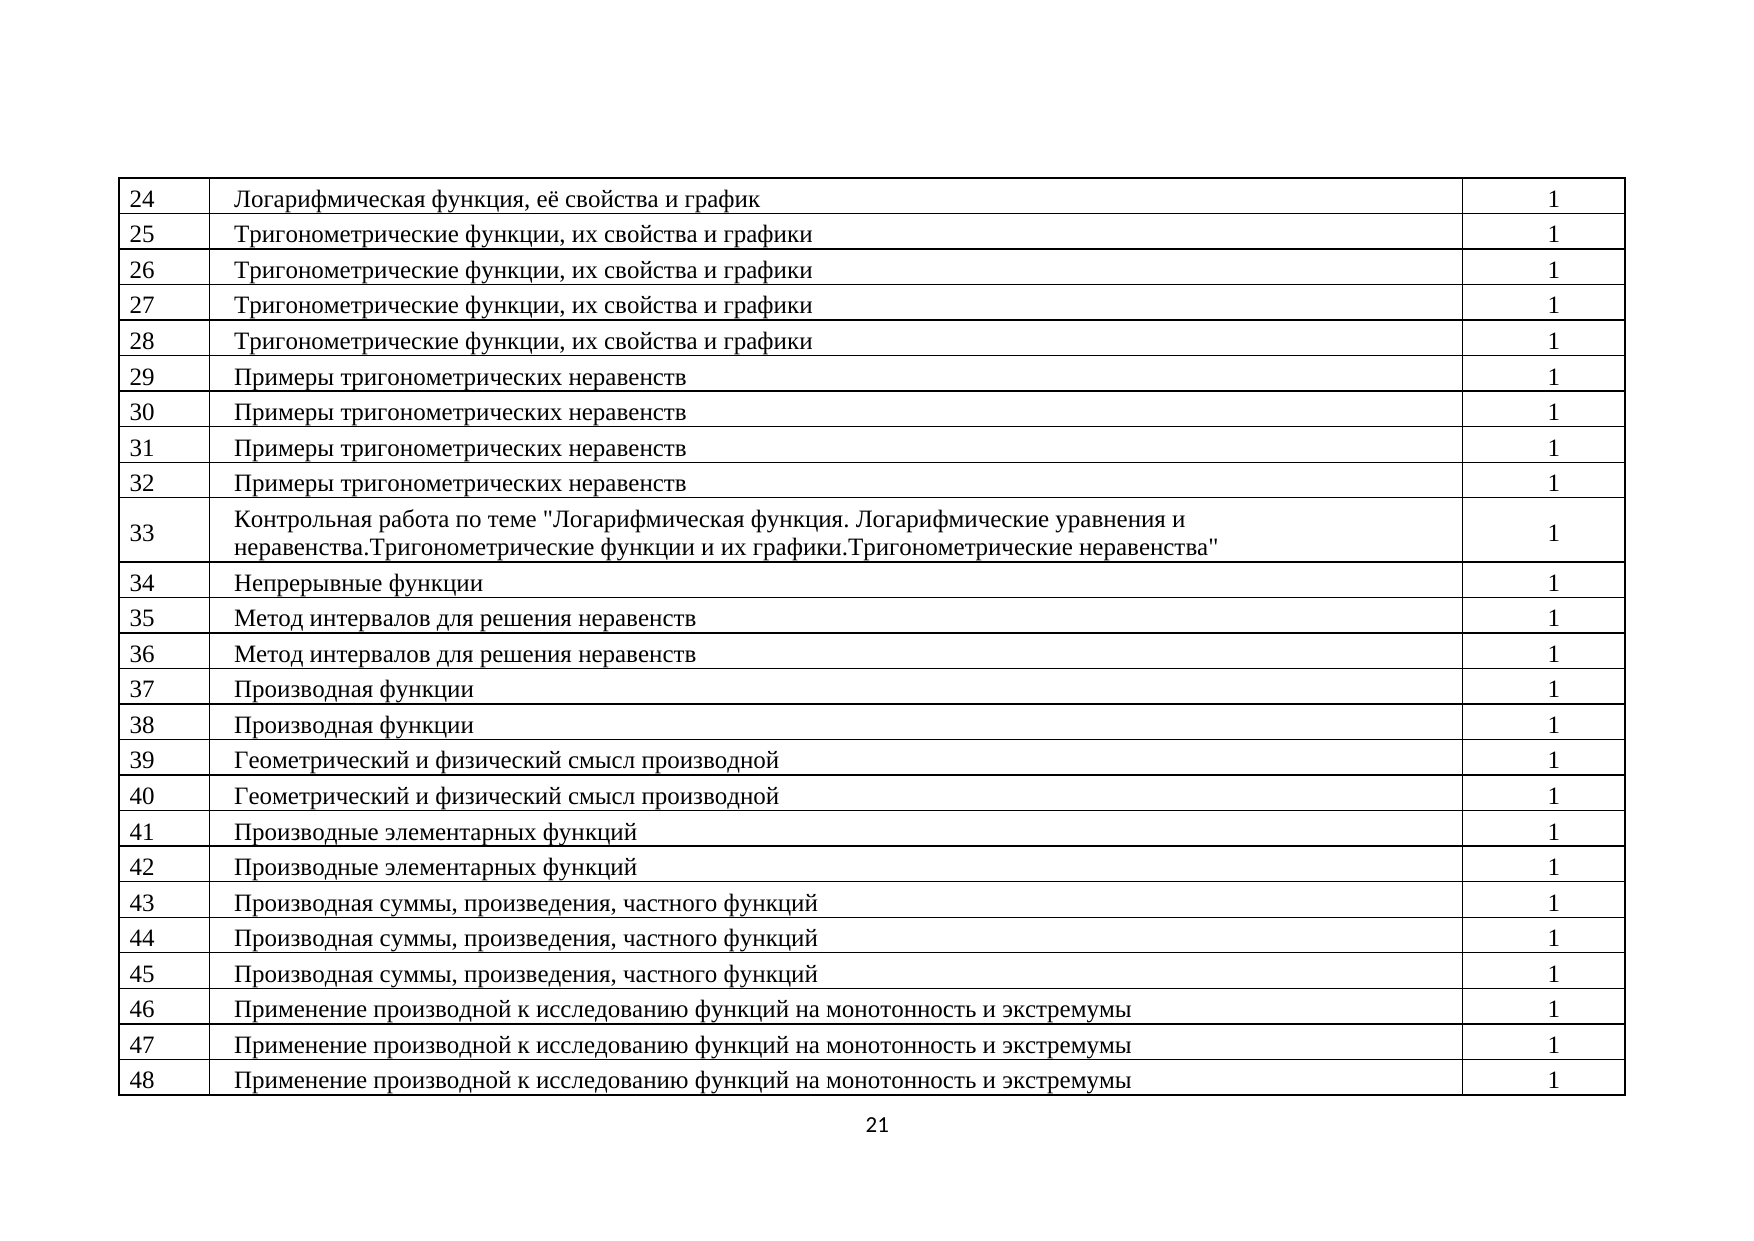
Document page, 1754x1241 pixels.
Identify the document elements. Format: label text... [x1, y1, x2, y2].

table_cell 32 [120, 463, 209, 497]
table_cell Применение производной к исследованию функций на монотонность и экстремумы [210, 989, 1462, 1023]
table_cell 1 [1463, 918, 1624, 952]
table_cell 40 [120, 776, 209, 810]
table_cell 39 [120, 740, 209, 774]
table_cell 1 [1463, 321, 1624, 355]
table_cell Метод интервалов для решения неравенств [210, 598, 1462, 632]
table_cell 38 [120, 705, 209, 739]
table_cell 1 [1463, 847, 1624, 881]
table_cell Производные элементарных функций [210, 811, 1462, 845]
table_cell 46 [120, 989, 209, 1023]
table_cell 28 [120, 321, 209, 355]
table_cell Непрерывные функции [210, 563, 1462, 597]
table_cell 1 [1463, 427, 1624, 461]
table_cell Производная суммы, произведения, частного функций [210, 882, 1462, 916]
table_cell Метод интервалов для решения неравенств [210, 634, 1462, 668]
table_cell 1 [1463, 356, 1624, 390]
table_cell 34 [120, 563, 209, 597]
table_cell 1 [1463, 634, 1624, 668]
table_cell Производная суммы, произведения, частного функций [210, 953, 1462, 987]
table_cell Производные элементарных функций [210, 847, 1462, 881]
table_cell 29 [120, 356, 209, 390]
table_cell 37 [120, 669, 209, 703]
table_cell 1 [1463, 989, 1624, 1023]
table_cell 31 [120, 427, 209, 461]
table_cell 1 [1463, 563, 1624, 597]
table_cell Геометрический и физический смысл производной [210, 740, 1462, 774]
table_cell 41 [120, 811, 209, 845]
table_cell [210, 1060, 1462, 1094]
table_cell 1 [1463, 740, 1624, 774]
table_cell Примеры тригонометрических неравенств [210, 392, 1462, 426]
table_cell 27 [120, 285, 209, 319]
table_cell 30 [120, 392, 209, 426]
table_cell Примеры тригонометрических неравенств [210, 463, 1462, 497]
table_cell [210, 179, 1462, 213]
table_cell Тригонометрические функции, их свойства и графики [210, 214, 1462, 248]
table_cell Производная суммы, произведения, частного функций [210, 918, 1462, 952]
table_cell Производная функции [210, 669, 1462, 703]
table_cell 1 [1463, 953, 1624, 987]
table_cell 1 [1463, 705, 1624, 739]
table_cell 1 [1463, 811, 1624, 845]
table_cell 47 [120, 1025, 209, 1058]
table_cell 1 [1463, 498, 1624, 561]
table_cell 1 [1463, 1060, 1624, 1094]
table_cell Примеры тригонометрических неравенств [210, 427, 1462, 461]
table_cell 1 [1463, 285, 1624, 319]
table_cell 35 [120, 598, 209, 632]
table_cell 42 [120, 847, 209, 881]
table_cell 1 [1463, 669, 1624, 703]
table_cell 1 [1463, 250, 1624, 284]
table_cell Контрольная работа по теме "Логарифмическая функция. Логарифмические уравнения и неравенства.Тригонометрические функции и их графики.Тригонометрические неравенства" [210, 498, 1462, 561]
table_cell Производная функции [210, 705, 1462, 739]
table_cell 26 [120, 250, 209, 284]
table_cell 24 [120, 179, 209, 213]
table_cell 43 [120, 882, 209, 916]
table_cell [210, 1025, 1462, 1058]
table_cell 1 [1463, 392, 1624, 426]
table_cell 44 [120, 918, 209, 952]
table_cell 1 [1463, 776, 1624, 810]
table_cell 1 [1463, 882, 1624, 916]
table_cell 45 [120, 953, 209, 987]
table_cell Тригонометрические функции, их свойства и графики [210, 321, 1462, 355]
table_cell Тригонометрические функции, их свойства и графики [210, 250, 1462, 284]
table_cell 48 [120, 1060, 209, 1094]
table_cell 33 [120, 498, 209, 561]
table_cell 1 [1463, 179, 1624, 213]
table_cell Тригонометрические функции, их свойства и графики [210, 285, 1462, 319]
table_cell Примеры тригонометрических неравенств [210, 356, 1462, 390]
table_cell 36 [120, 634, 209, 668]
table_cell 1 [1463, 598, 1624, 632]
table_cell Геометрический и физический смысл производной [210, 776, 1462, 810]
table_cell 25 [120, 214, 209, 248]
table_cell 1 [1463, 1025, 1624, 1058]
table_cell 1 [1463, 463, 1624, 497]
table_cell 1 [1463, 214, 1624, 248]
